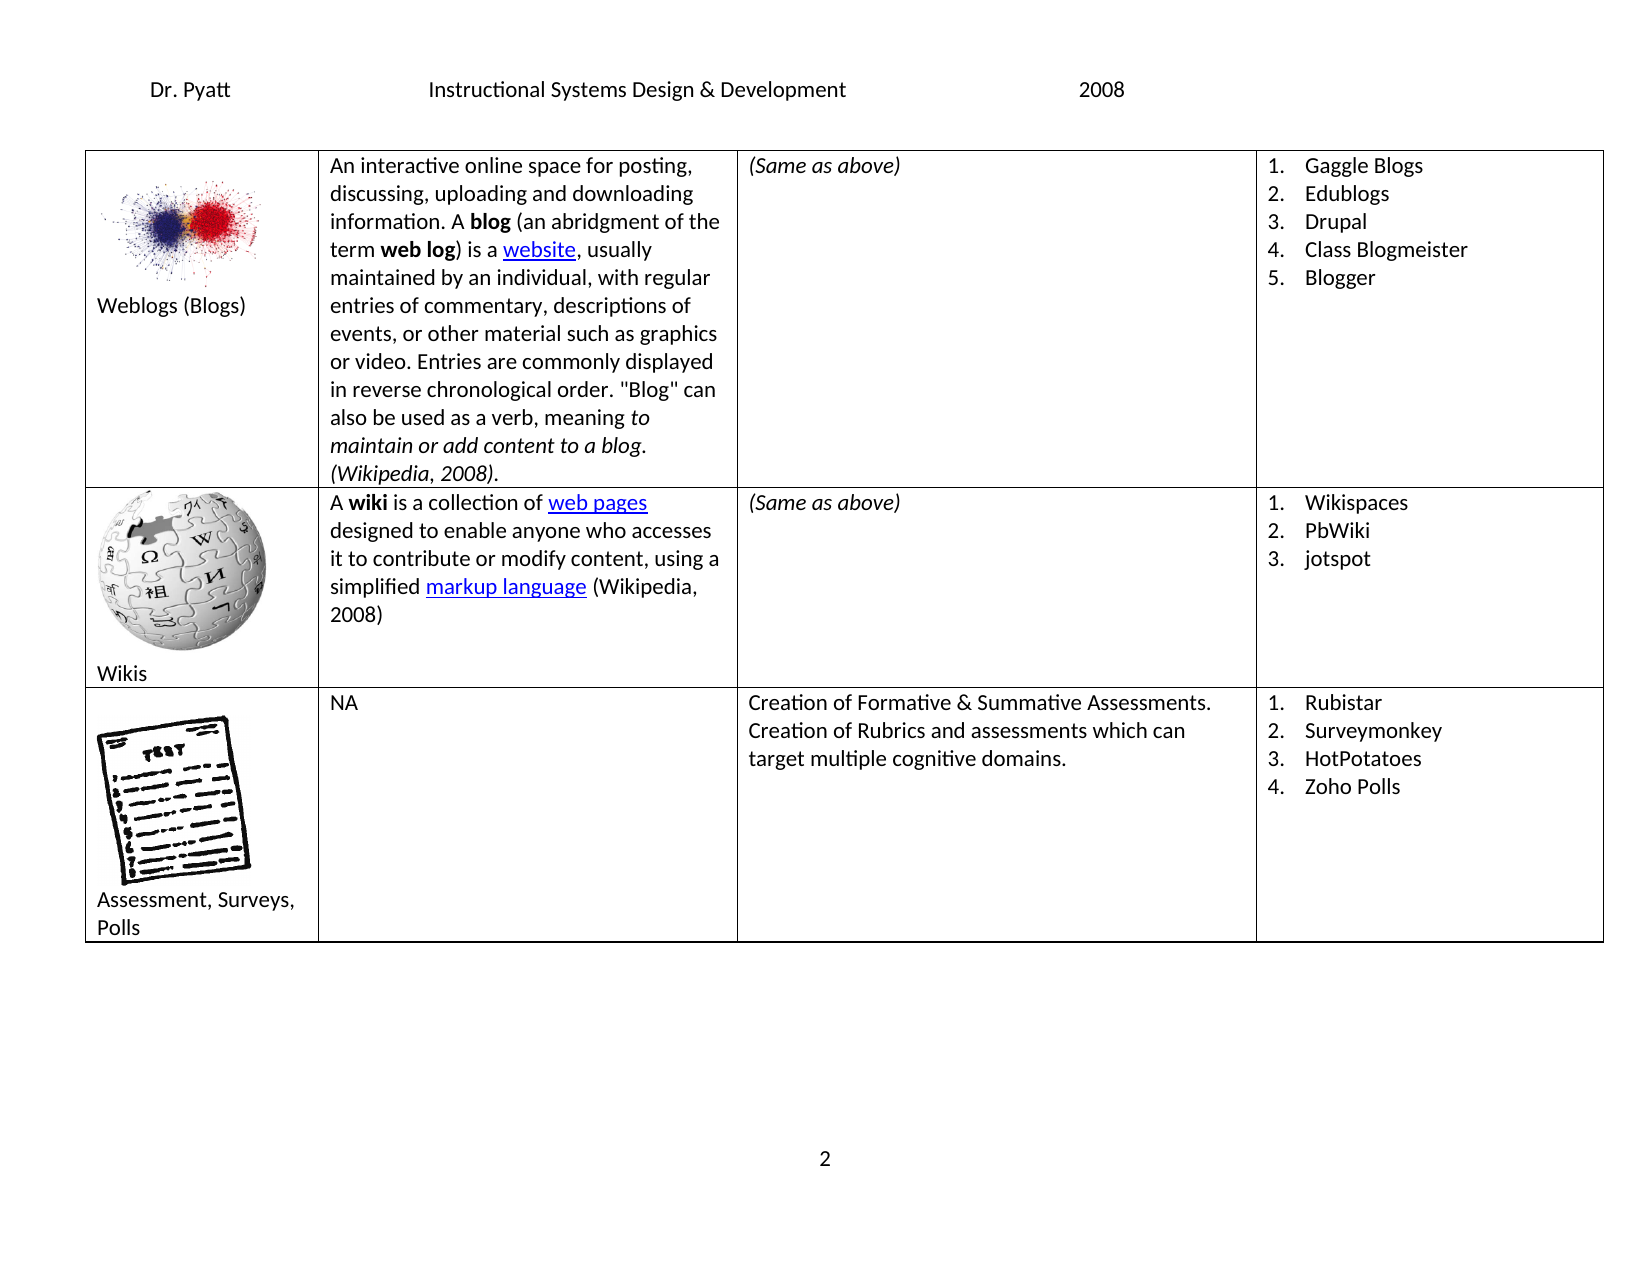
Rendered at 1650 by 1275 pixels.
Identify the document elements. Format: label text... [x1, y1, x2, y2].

table_cell Gaggle Blogs Edublogs Drupal Class Blogmeister Blogger [1257, 151, 1603, 487]
table_cell Weblogs (Blogs) [86, 151, 318, 487]
picture [96, 179, 268, 292]
table_cell Wikis [86, 488, 318, 687]
table_cell (Same as above) [738, 488, 1256, 687]
table_cell Assessment, Surveys, Polls [86, 688, 318, 941]
table_cell NA [319, 688, 737, 941]
table_cell Wikispaces PbWiki jotspot [1257, 488, 1603, 687]
table_cell A wiki is a collection of web pages designed to enable anyone who accesses it to contribute or modify content, using a simplified markup language (Wikipedia, 2008) [319, 488, 737, 687]
table_cell (Same as above) [738, 151, 1256, 487]
picture [96, 715, 252, 886]
picture [96, 488, 268, 659]
table_cell Rubistar Surveymonkey HotPotatoes Zoho Polls [1257, 688, 1603, 941]
table_cell An interactive online space for posting, discussing, uploading and downloading information. A blog (an abridgment of the term web log) is a website, usually maintained by an individual, with regular entries of commentary, descriptions of events, or other material such as graphics or video. Entries are commonly displayed in reverse chronological order. "Blog" can also be used as a verb, meaning to maintain or add content to a blog. (Wikipedia, 2008). [319, 151, 737, 487]
table_cell Creation of Formative & Summative Assessments. Creation of Rubrics and assessments which can target multiple cognitive domains. [738, 688, 1256, 941]
